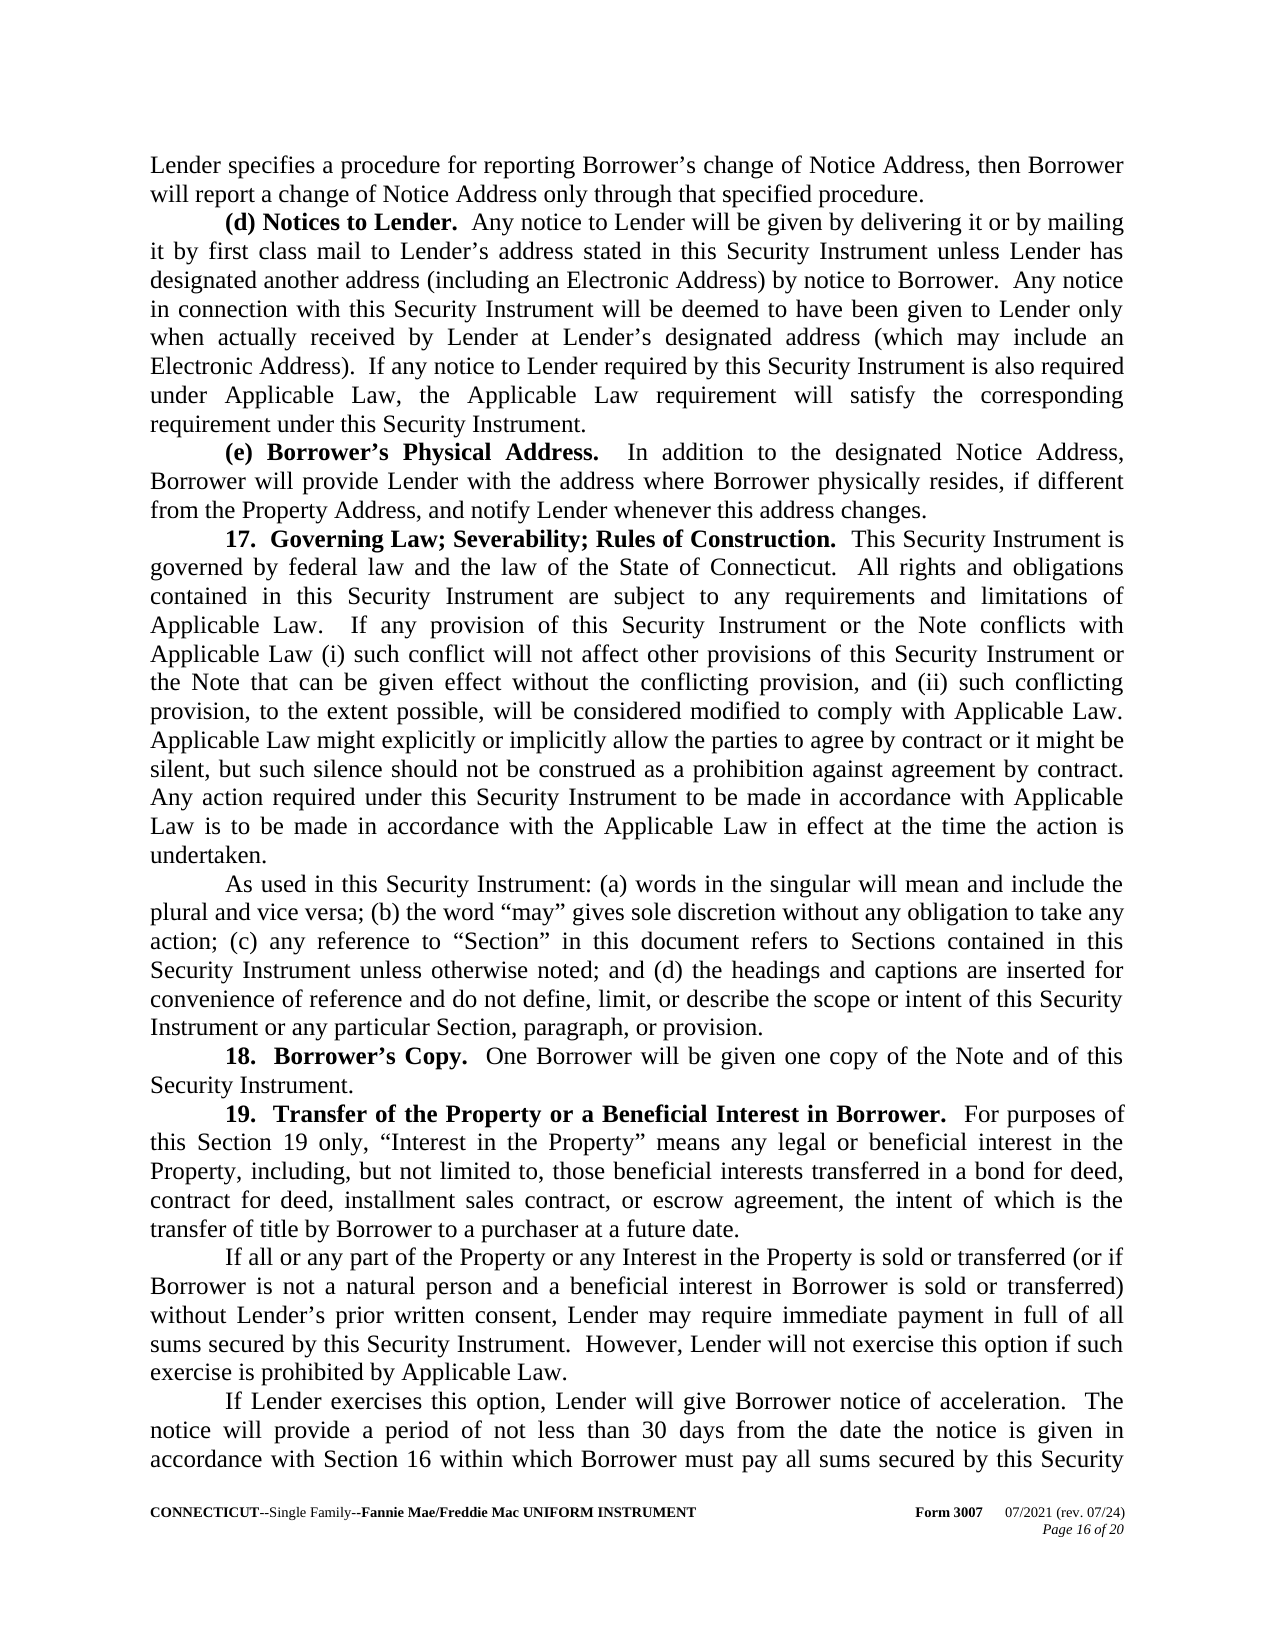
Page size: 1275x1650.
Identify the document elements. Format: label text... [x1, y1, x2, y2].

text 17. Governing Law; Severability; Rules of Construction. This Security Instrument is governed by federal law and the law of the State of Connecticut. All rights and obligations contained in this Security Instrument are subject to any requirements and limitations of Applicable Law. If any provision of this Security Instrument or the Note conflicts with Applicable Law (i) such conflict will not affect other provisions of this Security Instrument or the Note that can be given effect without the conflicting provision, and (ii) such conflicting provision, to the extent possible, will be considered modified to comply with Applicable Law. Applicable Law might explicitly or implicitly allow the parties to agree by contract or it might be silent, but such silence should not be construed as a prohibition against agreement by contract. Any action required under this Security Instrument to be made in accordance with Applicable Law is to be made in accordance with the Applicable Law in effect at the time the action is undertaken. [150, 524, 1125, 869]
text 19. Transfer of the Property or a Beneficial Interest in Borrower. For purposes of this Section 19 only, “Interest in the Property” means any legal or beneficial interest in the Property, including, but not limited to, those beneficial interests transferred in a bond for deed, contract for deed, installment sales contract, or escrow agreement, the intent of which is the transfer of title by Borrower to a purchaser at a future date. [150, 1099, 1125, 1242]
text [150, 1386, 1125, 1472]
text If all or any part of the Property or any Interest in the Property is sold or transferred (or if Borrower is not a natural person and a beneficial interest in Borrower is sold or transferred) without Lender’s prior written consent, Lender may require immediate payment in full of all sums secured by this Security Instrument. However, Lender will not exercise this option if such exercise is prohibited by Applicable Law. [150, 1242, 1125, 1386]
text As used in this Security Instrument: (a) words in the singular will mean and include the plural and vice versa; (b) the word “may” gives sole discretion without any obligation to take any action; (c) any reference to “Section” in this document refers to Sections contained in this Security Instrument unless otherwise noted; and (d) the headings and captions are inserted for convenience of reference and do not define, limit, or describe the scope or intent of this Security Instrument or any particular Section, paragraph, or provision. [150, 869, 1125, 1041]
text (d) Notices to Lender. Any notice to Lender will be given by delivering it or by mailing it by first class mail to Lender’s address stated in this Security Instrument unless Lender has designated another address (including an Electronic Address) by notice to Borrower. Any notice in connection with this Security Instrument will be deemed to have been given to Lender only when actually received by Lender at Lender’s designated address (which may include an Electronic Address). If any notice to Lender required by this Security Instrument is also required under Applicable Law, the Applicable Law requirement will satisfy the corresponding requirement under this Security Instrument. [150, 207, 1125, 437]
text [150, 150, 1125, 207]
text (e) Borrower’s Physical Address. In addition to the designated Notice Address, Borrower will provide Lender with the address where Borrower physically resides, if different from the Property Address, and notify Lender whenever this address changes. [150, 437, 1125, 524]
text 18. Borrower’s Copy. One Borrower will be given one copy of the Note and of this Security Instrument. [150, 1041, 1125, 1099]
